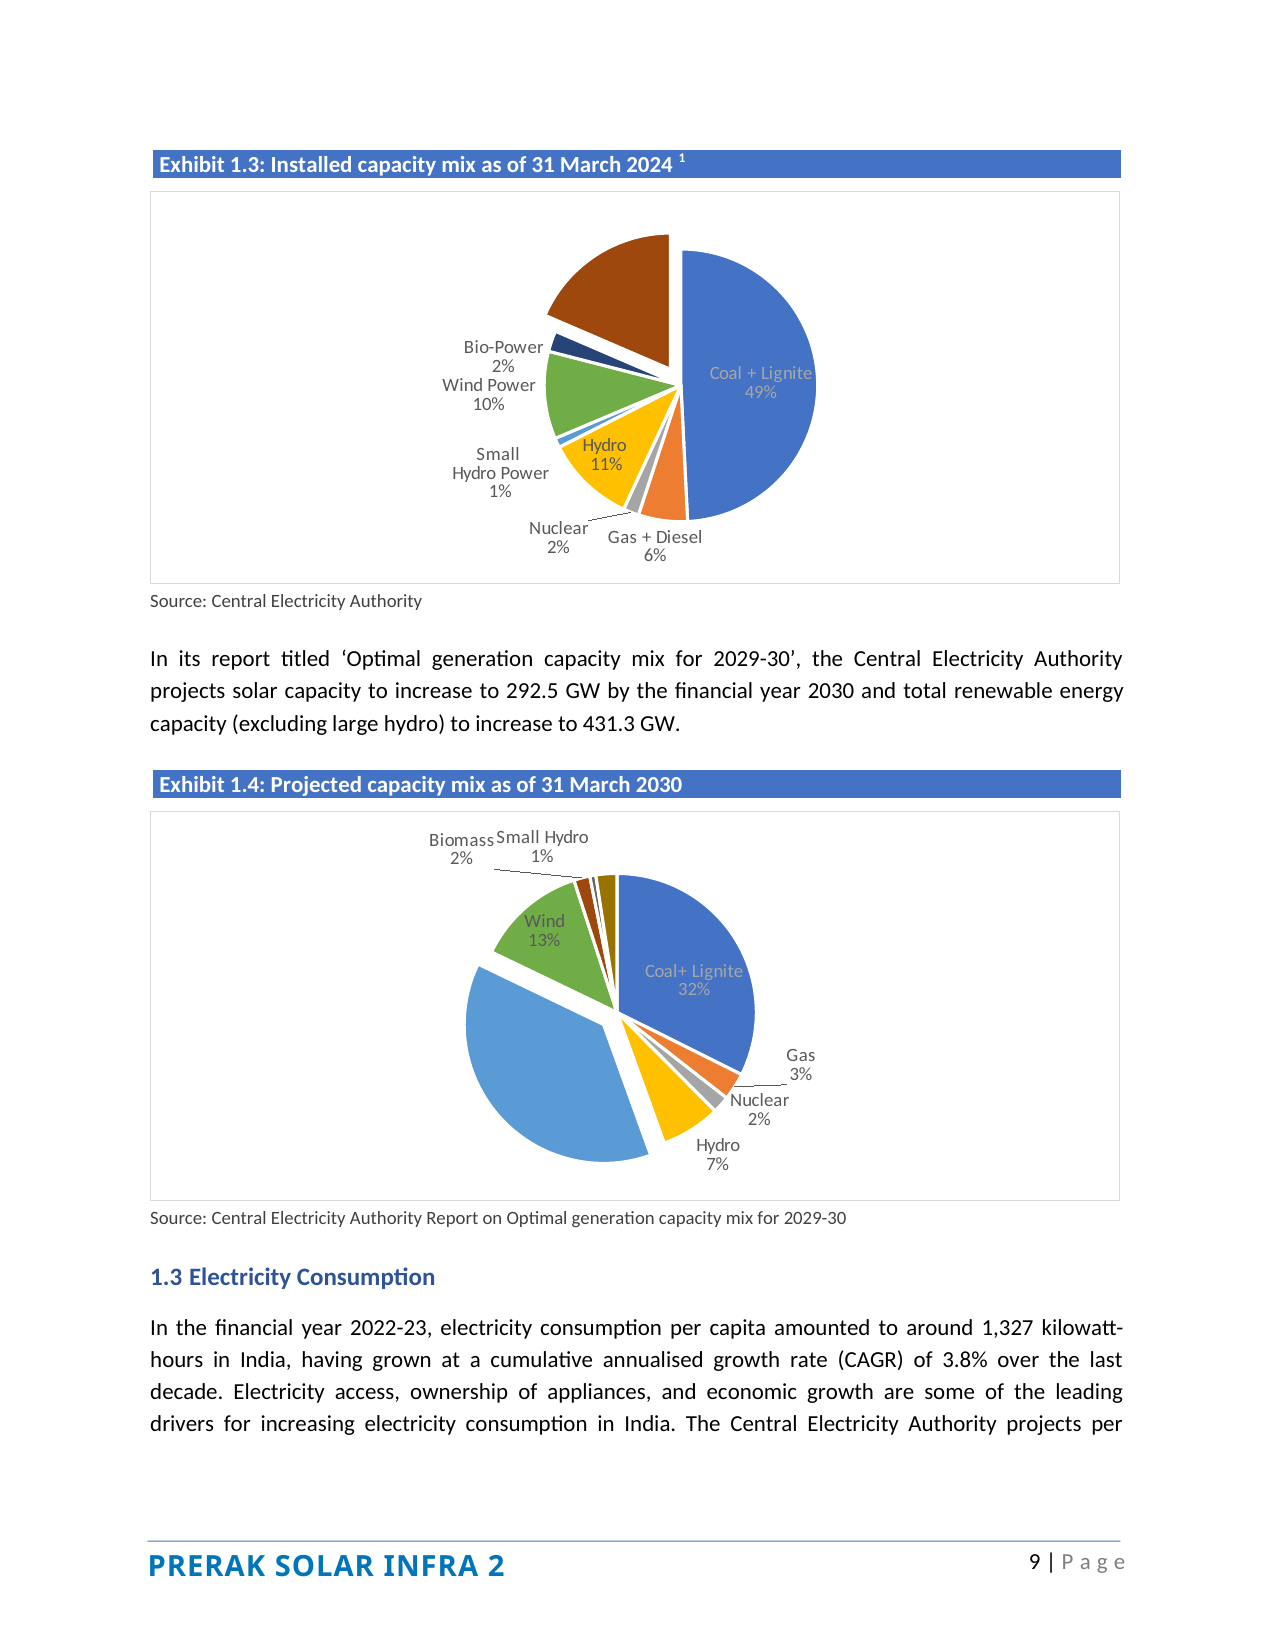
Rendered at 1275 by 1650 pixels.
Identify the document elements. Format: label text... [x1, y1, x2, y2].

text In its report titled ‘Optimal generation capacity mix for 2029-30’, the Central Electricity Authority projects solar capacity to increase to 292.5 GW by the financial year 2030 and total renewable energy capacity (excluding large hydro) to increase to 431.3 GW. [150, 644, 1125, 737]
subtitle Electricity Consumption [150, 1261, 1125, 1292]
text Source: Central Electricity Authority Report on Optimal generation capacity mix for 2029-30 [150, 1206, 1125, 1229]
text Source: Central Electricity Authority [150, 589, 1125, 612]
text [150, 1313, 1125, 1438]
text Exhibit 1.4: Projected capacity mix as of 31 March 2030 [153, 770, 1121, 798]
text Exhibit 1.3: Installed capacity mix as of 31 March 2024 1 [153, 150, 1121, 178]
